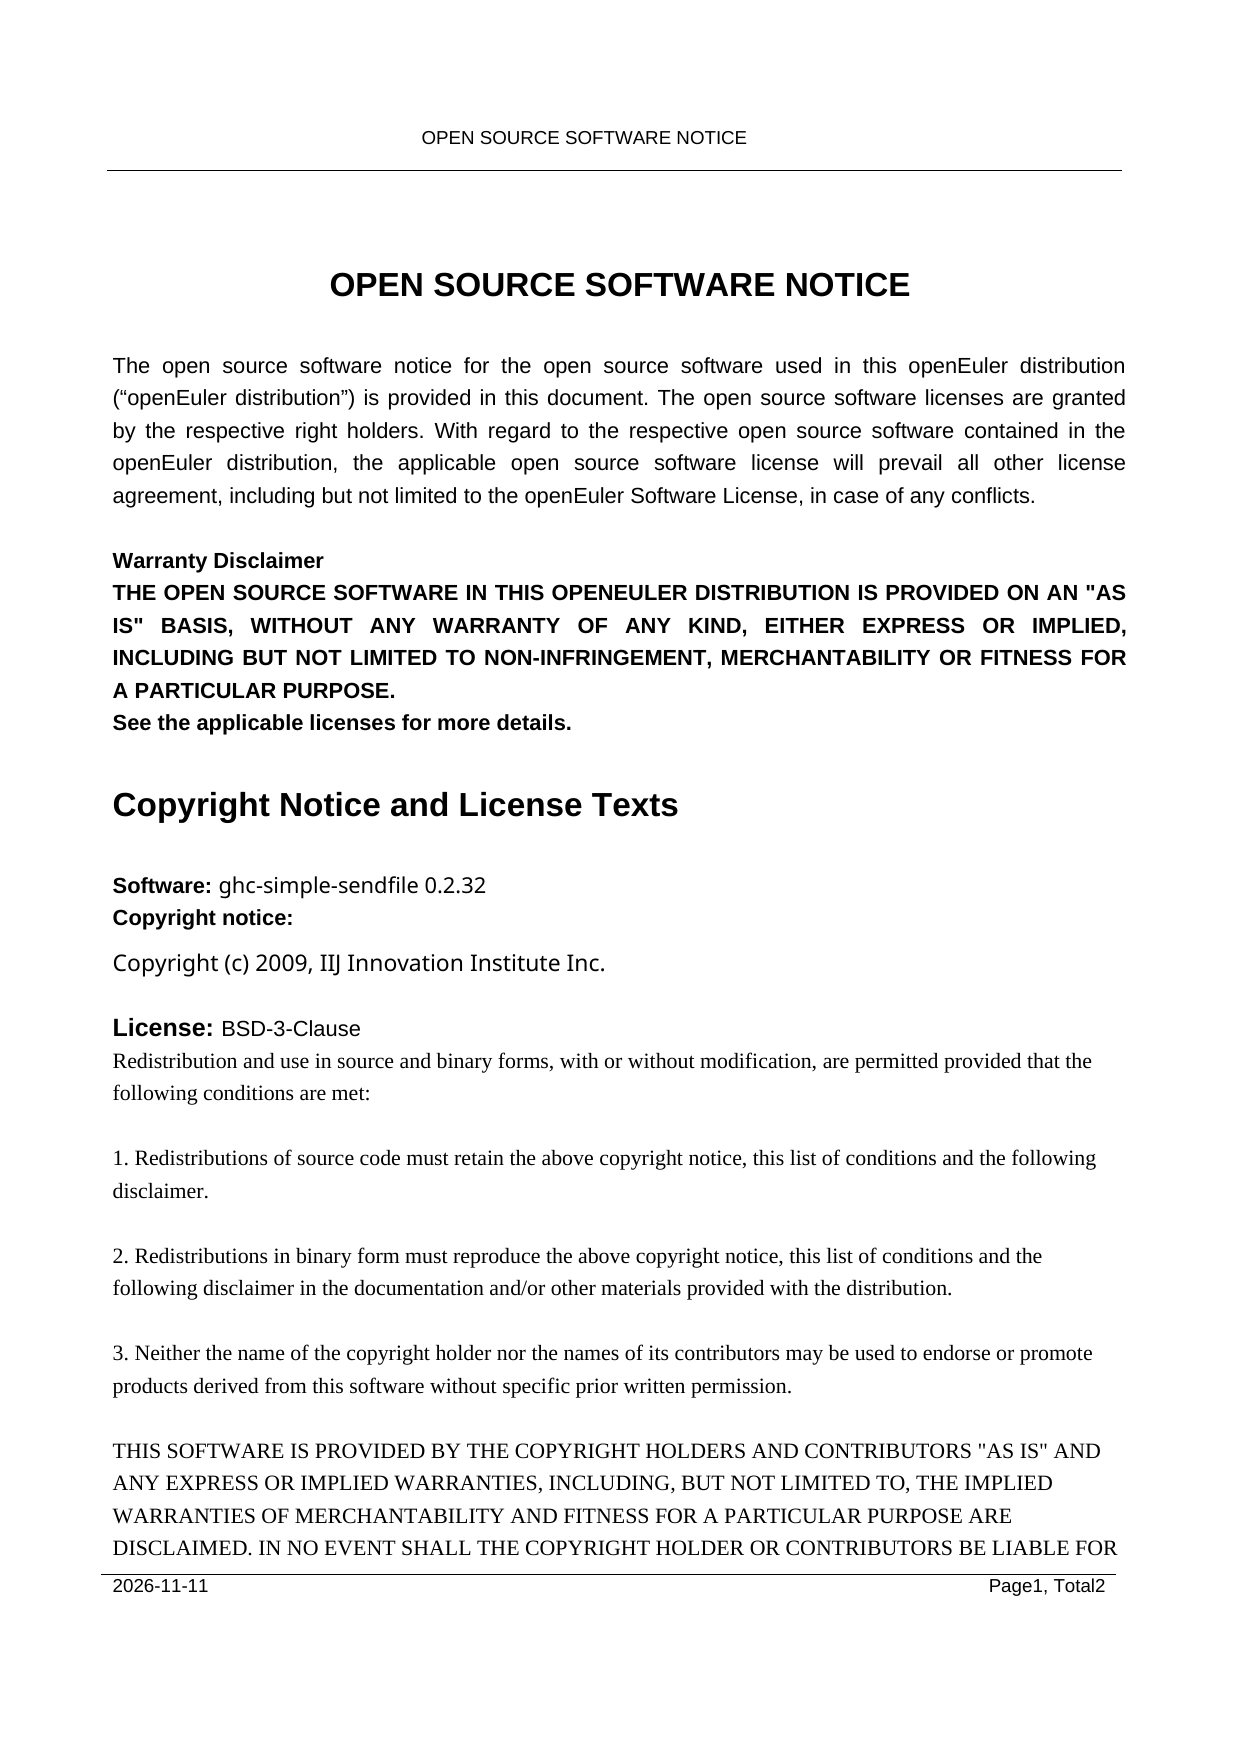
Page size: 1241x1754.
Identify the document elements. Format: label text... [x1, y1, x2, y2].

text THE OPEN SOURCE SOFTWARE IN THIS OPENEULER DISTRIBUTION IS PROVIDED ON AN "AS IS" BASIS, WITHOUT ANY WARRANTY OF ANY KIND, EITHER EXPRESS OR IMPLIED, INCLUDING BUT NOT LIMITED TO NON-INFRINGEMENT, MERCHANTABILITY OR FITNESS FOR A PARTICULAR PURPOSE. See the applicable licenses for more details. [112, 576, 1128, 739]
text The open source software notice for the open source software used in this openEuler distribution (“openEuler distribution”) is provided in this document. The open source software licenses are granted by the respective right holders. With regard to the respective open source software contained in the openEuler distribution, the applicable open source software license will prevail all other license agreement, including but not limited to the openEuler Software License, in case of any conflicts. [112, 349, 1128, 511]
text Copyright (c) 2009, IIJ Innovation Institute Inc. [112, 947, 1128, 1012]
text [112, 1044, 1128, 1564]
text Copyright Notice and License Texts [112, 771, 1128, 836]
title Software: ghc-simple-sendfile 0.2.32 [112, 869, 1128, 901]
text License: BSD-3-Clause [112, 1012, 1128, 1044]
text Warranty Disclaimer [112, 544, 1128, 576]
text Copyright notice: [112, 901, 1128, 934]
text OPEN SOURCE SOFTWARE NOTICE [112, 251, 1128, 316]
